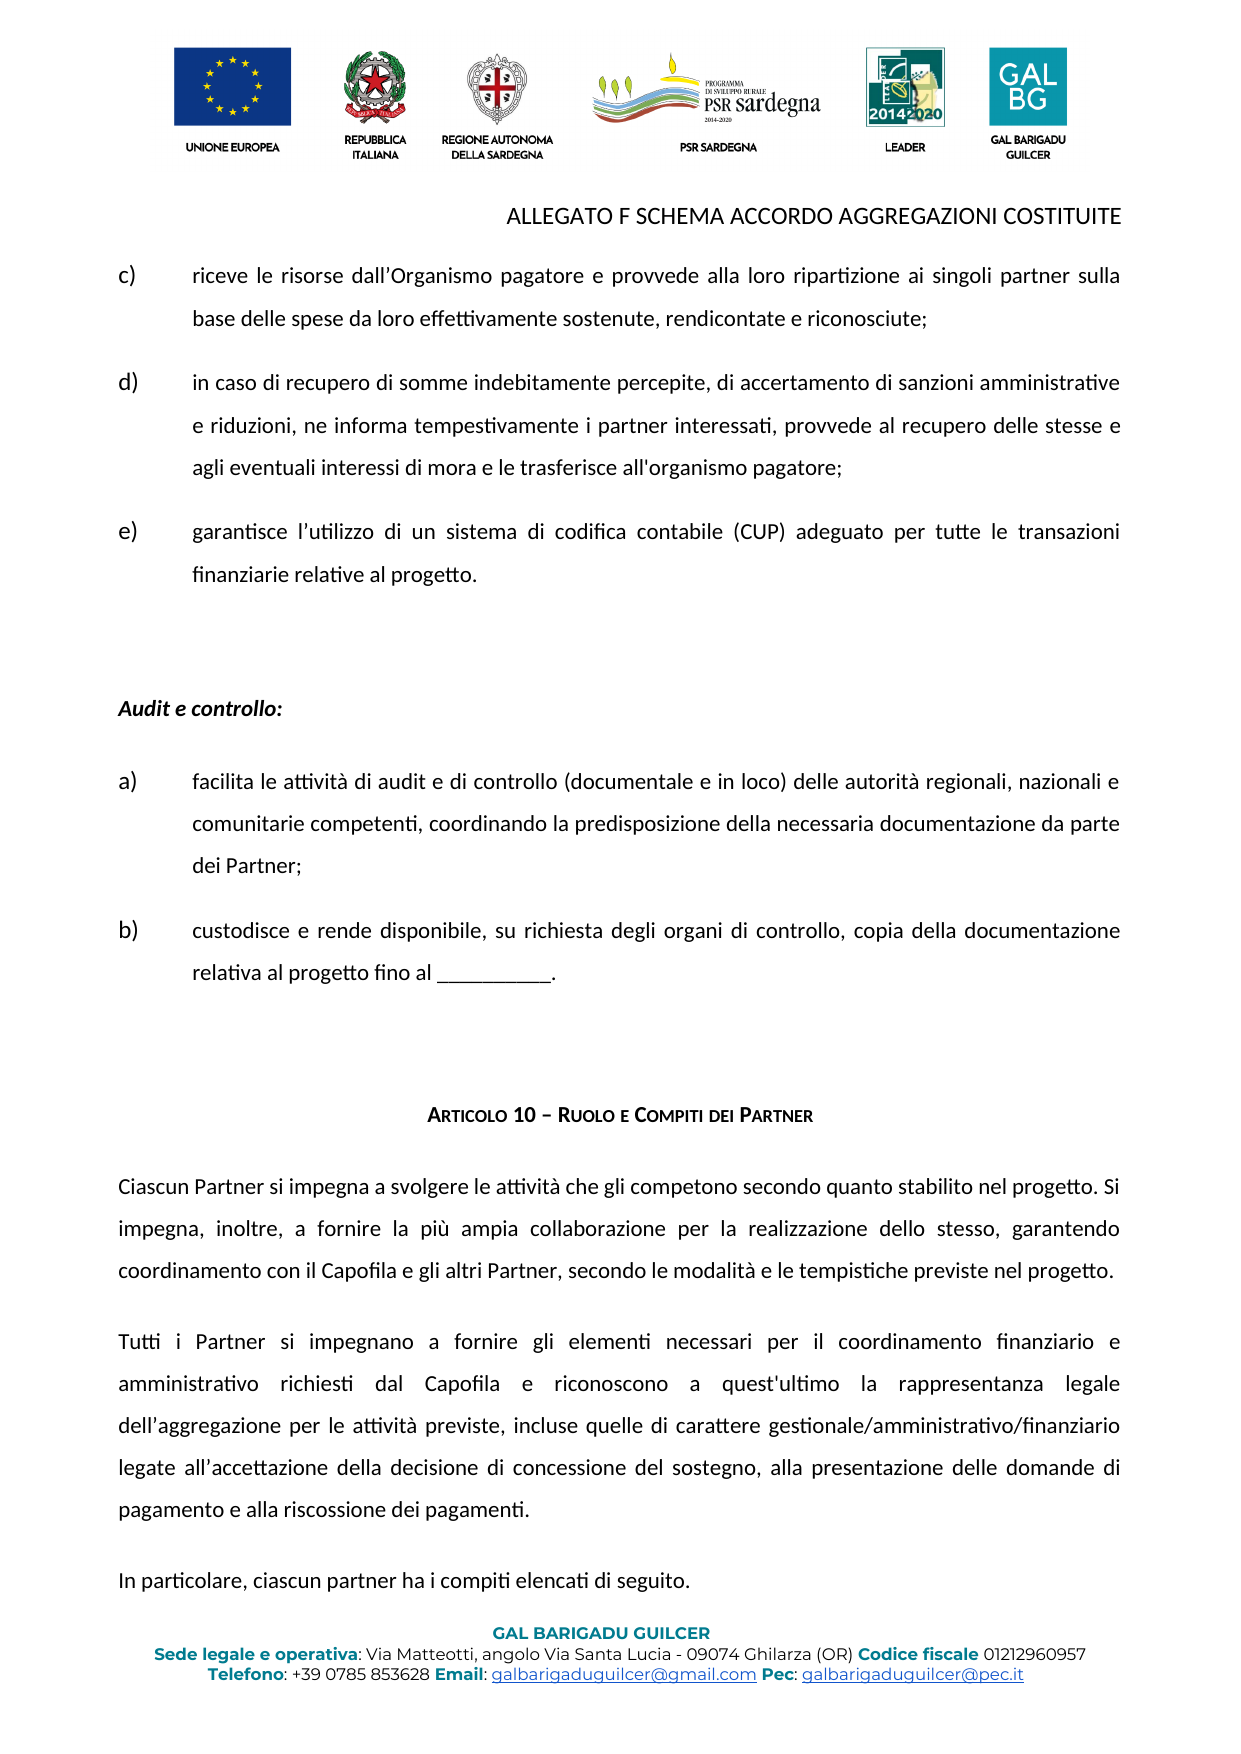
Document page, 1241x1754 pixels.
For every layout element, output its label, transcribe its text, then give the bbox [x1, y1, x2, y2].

list riceve le risorse dall’Organismo pagatore e provvede alla loro ripartizione ai singoli partner sulla base delle spese da loro effettivamente sostenute, rendicontate e riconosciute; [118, 259, 1122, 332]
text Tutti i Partner si impegnano a fornire gli elementi necessari per il coordinamento finanziario e amministrativo richiesti dal Capofila e riconoscono a quest'ultimo la rappresentanza legale dell’aggregazione per le attività previste, incluse quelle di carattere gestionale/amministrativo/finanziario legate all’accettazione della decisione di concessione del sostegno, alla presentazione delle domande di pagamento e alla riscossione dei pagamenti. [118, 1327, 1122, 1523]
text Ciascun Partner si impegna a svolgere le attività che gli competono secondo quanto stabilito nel progetto. Si impegna, inoltre, a fornire la più ampia collaborazione per la realizzazione dello stesso, garantendo coordinamento con il Capofila e gli altri Partner, secondo le modalità e le tempistiche previste nel progetto. [118, 1172, 1122, 1284]
list facilita le attività di audit e di controllo (documentale e in loco) delle autorità regionali, nazionali e comunitarie competenti, coordinando la predisposizione della necessaria documentazione da parte dei Partner; [118, 765, 1122, 879]
text In particolare, ciascun partner ha i compiti elencati di seguito. [118, 1566, 1122, 1594]
picture [150, 29, 1091, 172]
text Audit e controllo: [118, 694, 1122, 722]
list in caso di recupero di somme indebitamente percepite, di accertamento di sanzioni amministrative e riduzioni, ne informa tempestivamente i partner interessati, provvede al recupero delle stesse e agli eventuali interessi di mora e le trasferisce all'organismo pagatore; [118, 366, 1122, 481]
list custodisce e rende disponibile, su richiesta degli organi di controllo, copia della documentazione relativa al progetto fino al __________. [118, 914, 1122, 986]
text Articolo 10 – Ruolo e Compiti dei Partner [118, 1101, 1122, 1129]
list garantisce l’utilizzo di un sistema di codifica contabile (CUP) adeguato per tutte le transazioni finanziarie relative al progetto. [118, 515, 1122, 588]
